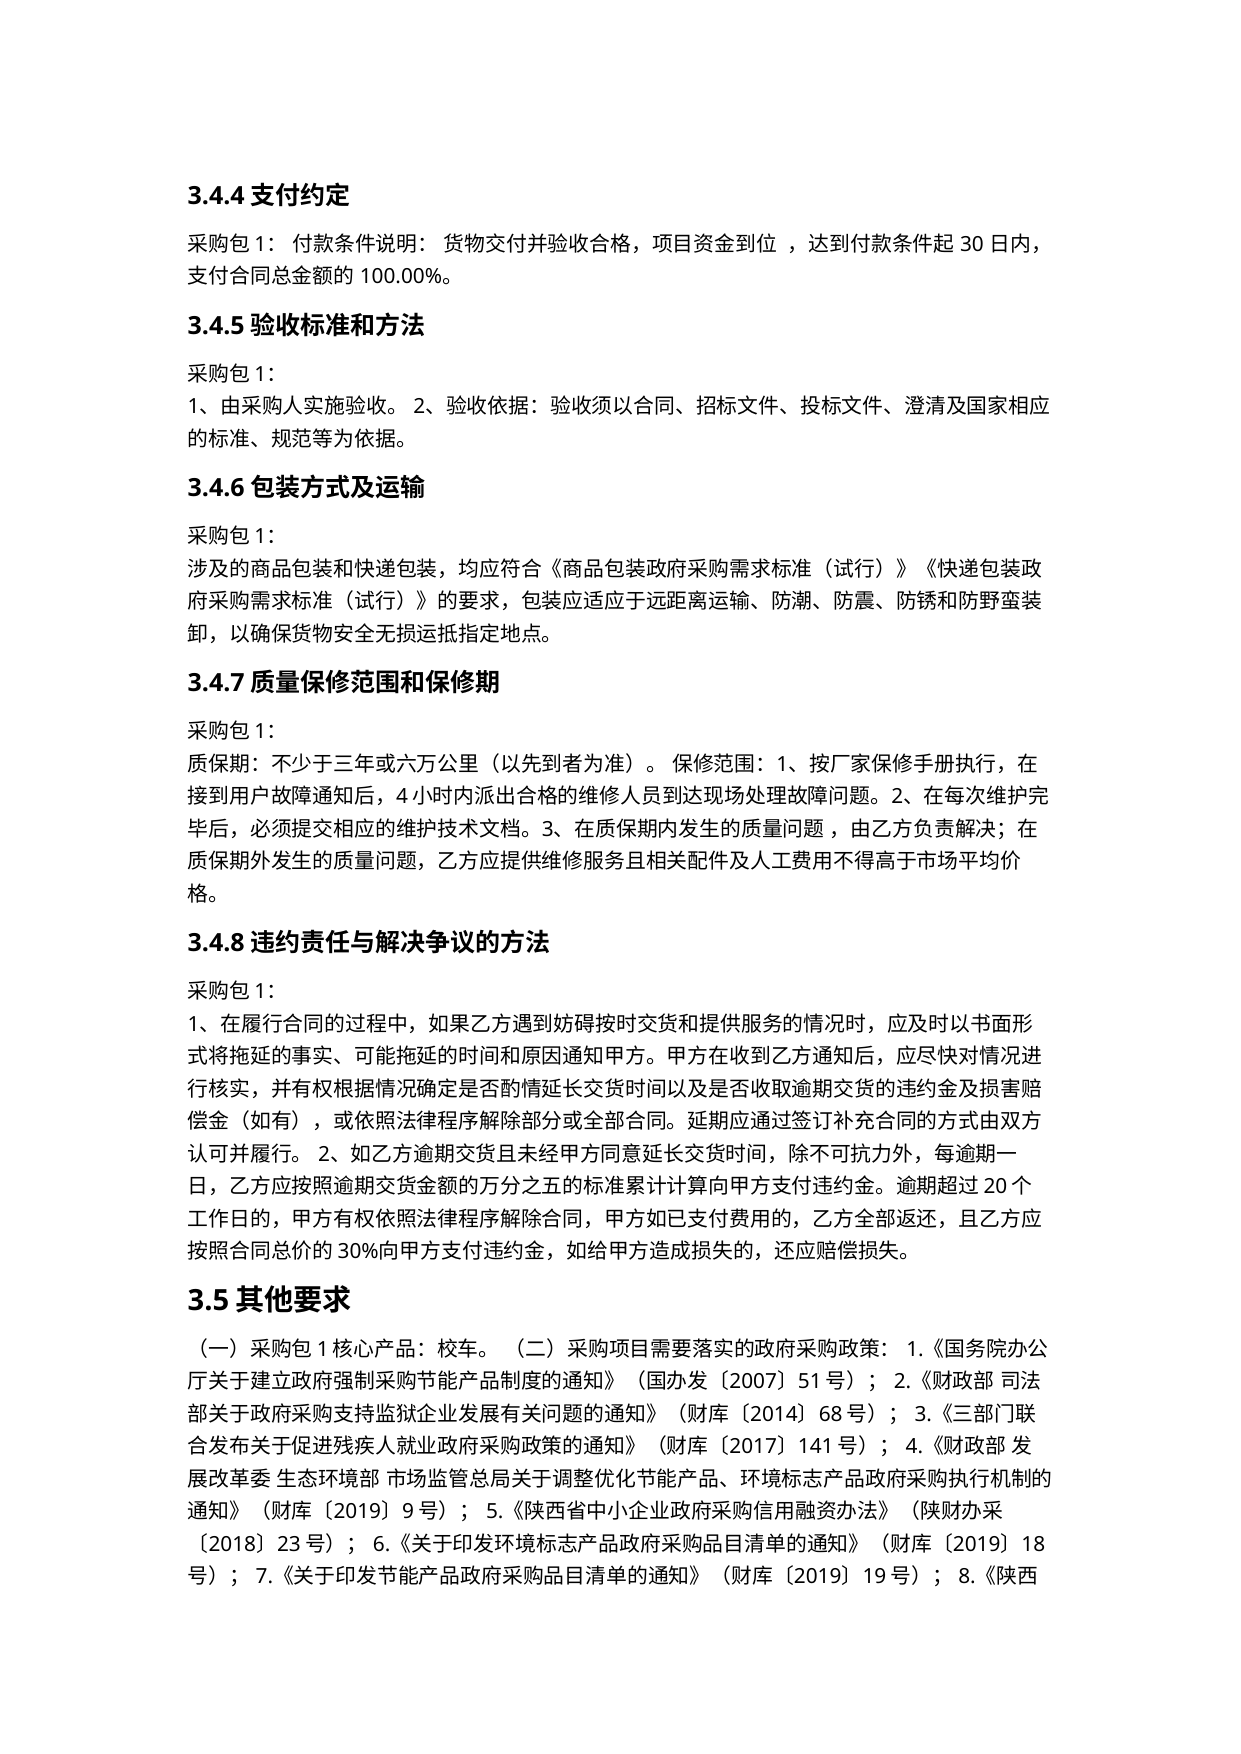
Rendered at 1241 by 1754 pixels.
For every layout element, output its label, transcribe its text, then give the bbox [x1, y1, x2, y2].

text 采购包1： 付款条件说明： 货物交付并验收合格，项目资金到位 ，达到付款条件起 30 日内，支付合同总金额的 100.00%。 [187, 227, 1053, 292]
text 3.4.6包装方式及运输 [187, 454, 1053, 519]
text 采购包1： [187, 519, 1053, 552]
text 质保期：不少于三年或六万公里（以先到者为准）。 保修范围：1、按厂家保修手册执行，在接到用户故障通知后，4小时内派出合格的维修人员到达现场处理故障问题。2、在每次维护完毕后，必须提交相应的维护技术文档。3、在质保期内发生的质量问题 ，由乙方负责解决；在质保期外发生的质量问题，乙方应提供维修服务且相关配件及人工费用不得高于市场平均价格。 [187, 747, 1053, 909]
text 3.4.7质量保修范围和保修期 [187, 649, 1053, 714]
text 3.4.5验收标准和方法 [187, 292, 1053, 357]
text 3.4.4支付约定 [187, 162, 1053, 227]
text 3.5其他要求 [187, 1267, 1053, 1332]
text 涉及的商品包装和快递包装，均应符合《商品包装政府采购需求标准（试行）》《快递包装政府采购需求标准（试行）》的要求，包装应适应于远距离运输、防潮、防震、防锈和防野蛮装卸，以确保货物安全无损运抵指定地点。 [187, 552, 1053, 649]
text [187, 1332, 1053, 1592]
text 3.4.8违约责任与解决争议的方法 [187, 909, 1053, 974]
text 1、由采购人实施验收。 2、验收依据：验收须以合同、招标文件、投标文件、澄清及国家相应的标准、规范等为依据。 [187, 389, 1053, 454]
text 采购包1： [187, 357, 1053, 389]
text 采购包1： [187, 714, 1053, 747]
text 采购包1： [187, 974, 1053, 1007]
text 1、在履行合同的过程中，如果乙方遇到妨碍按时交货和提供服务的情况时，应及时以书面形式将拖延的事实、可能拖延的时间和原因通知甲方。甲方在收到乙方通知后，应尽快对情况进行核实，并有权根据情况确定是否酌情延长交货时间以及是否收取逾期交货的违约金及损害赔偿金（如有），或依照法律程序解除部分或全部合同。延期应通过签订补充合同的方式由双方认可并履行。 2、如乙方逾期交货且未经甲方同意延长交货时间，除不可抗力外，每逾期一日，乙方应按照逾期交货金额的万分之五的标准累计计算向甲方支付违约金。逾期超过20个工作日的，甲方有权依照法律程序解除合同，甲方如已支付费用的，乙方全部返还，且乙方应按照合同总价的30%向甲方支付违约金，如给甲方造成损失的，还应赔偿损失。 [187, 1007, 1053, 1267]
